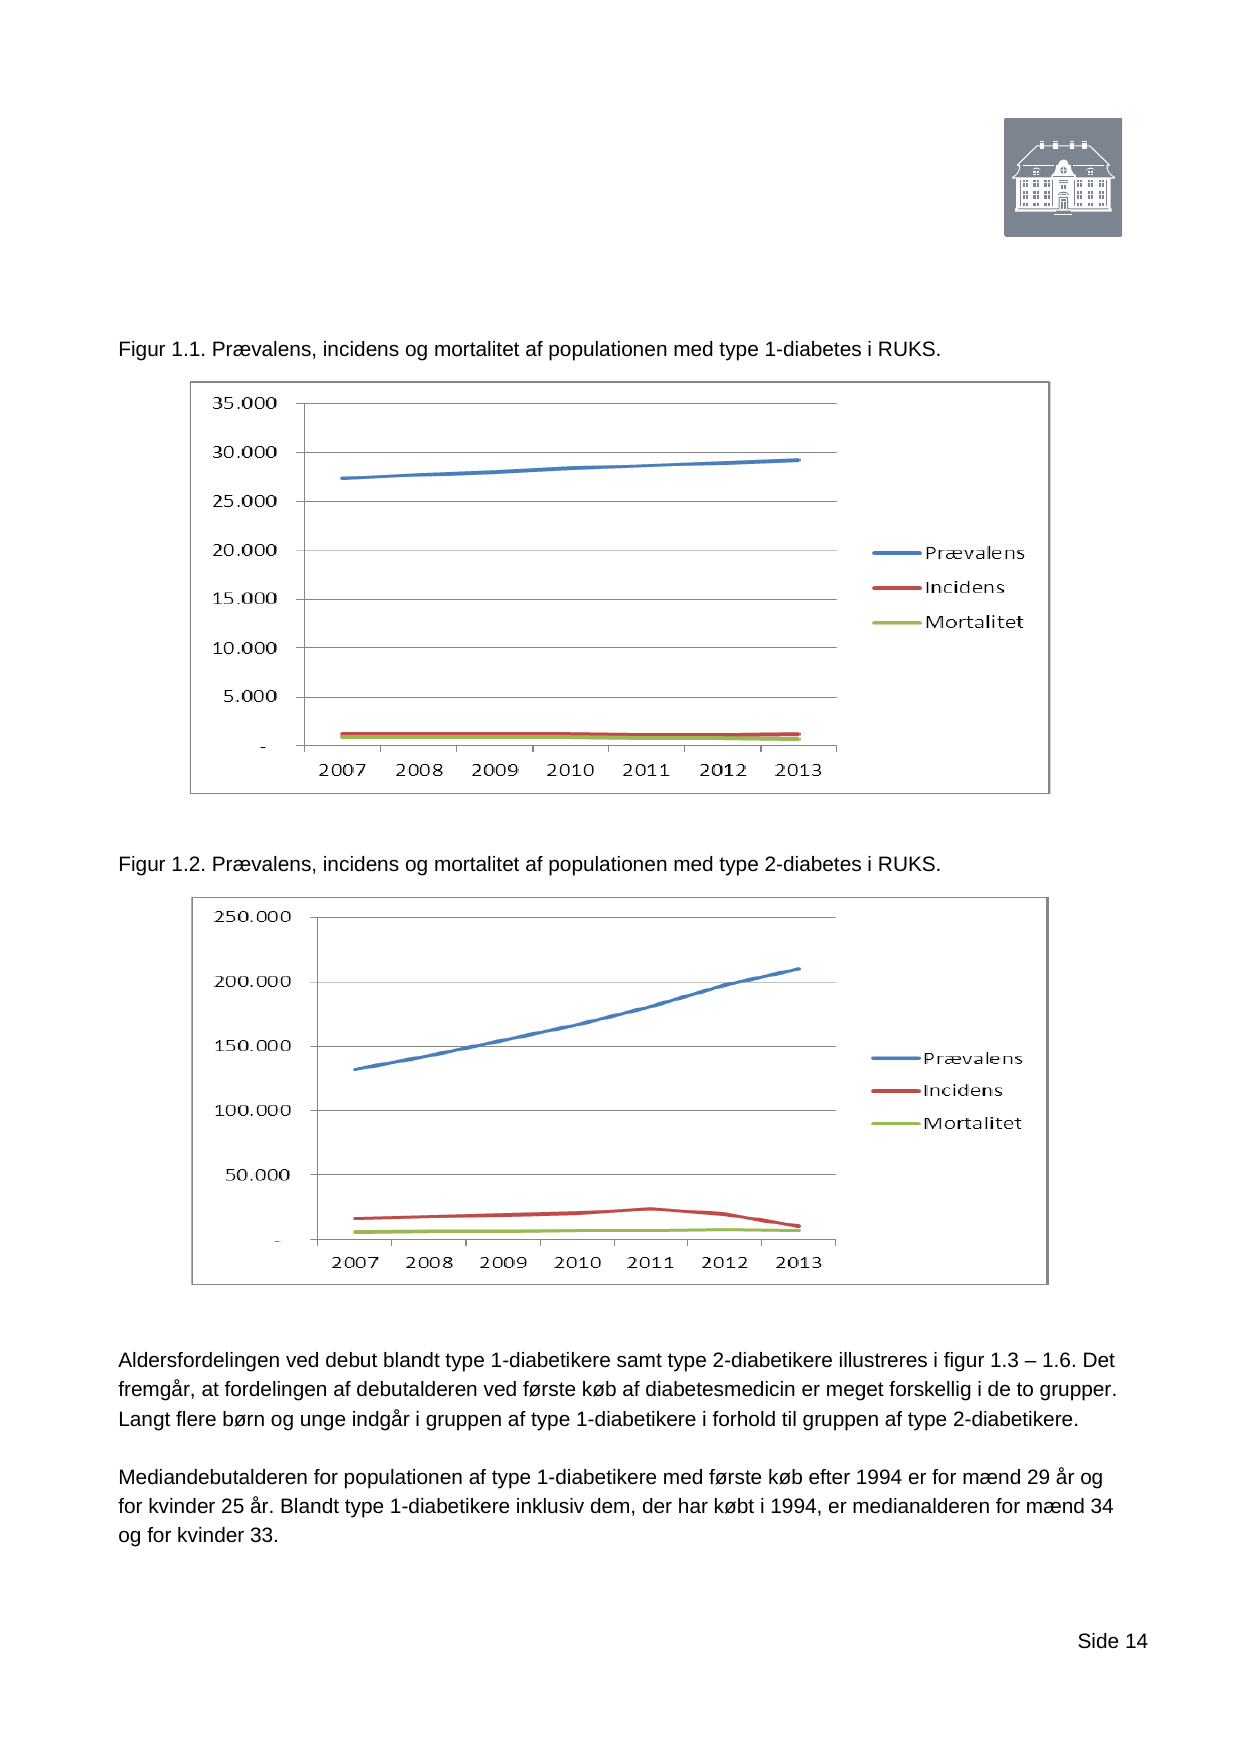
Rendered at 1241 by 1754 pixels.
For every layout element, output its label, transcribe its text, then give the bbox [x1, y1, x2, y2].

text Figur 1.2. Prævalens, incidens og mortalitet af populationen med type 2-diabetes i RUKS. [118, 852, 1122, 876]
text Aldersfordelingen ved debut blandt type 1-diabetikere samt type 2-diabetikere illustreres i figur 1.3 – 1.6. Det fremgår, at fordelingen af debutalderen ved første køb af diabetesmedicin er meget forskellig i de to grupper. Langt flere børn og unge indgår i gruppen af type 1-diabetikere i forhold til gruppen af type 2-diabetikere. [118, 1343, 1122, 1430]
text Mediandebutalderen for populationen af type 1-diabetikere med første køb efter 1994 er for mænd 29 år og for kvinder 25 år. Blandt type 1-diabetikere inklusiv dem, der har købt i 1994, er medianalderen for mænd 34 og for kvinder 33. [118, 1459, 1122, 1547]
picture [189, 381, 1051, 794]
picture [191, 897, 1049, 1285]
text Figur 1.1. Prævalens, incidens og mortalitet af populationen med type 1-diabetes i RUKS. [118, 337, 1122, 361]
